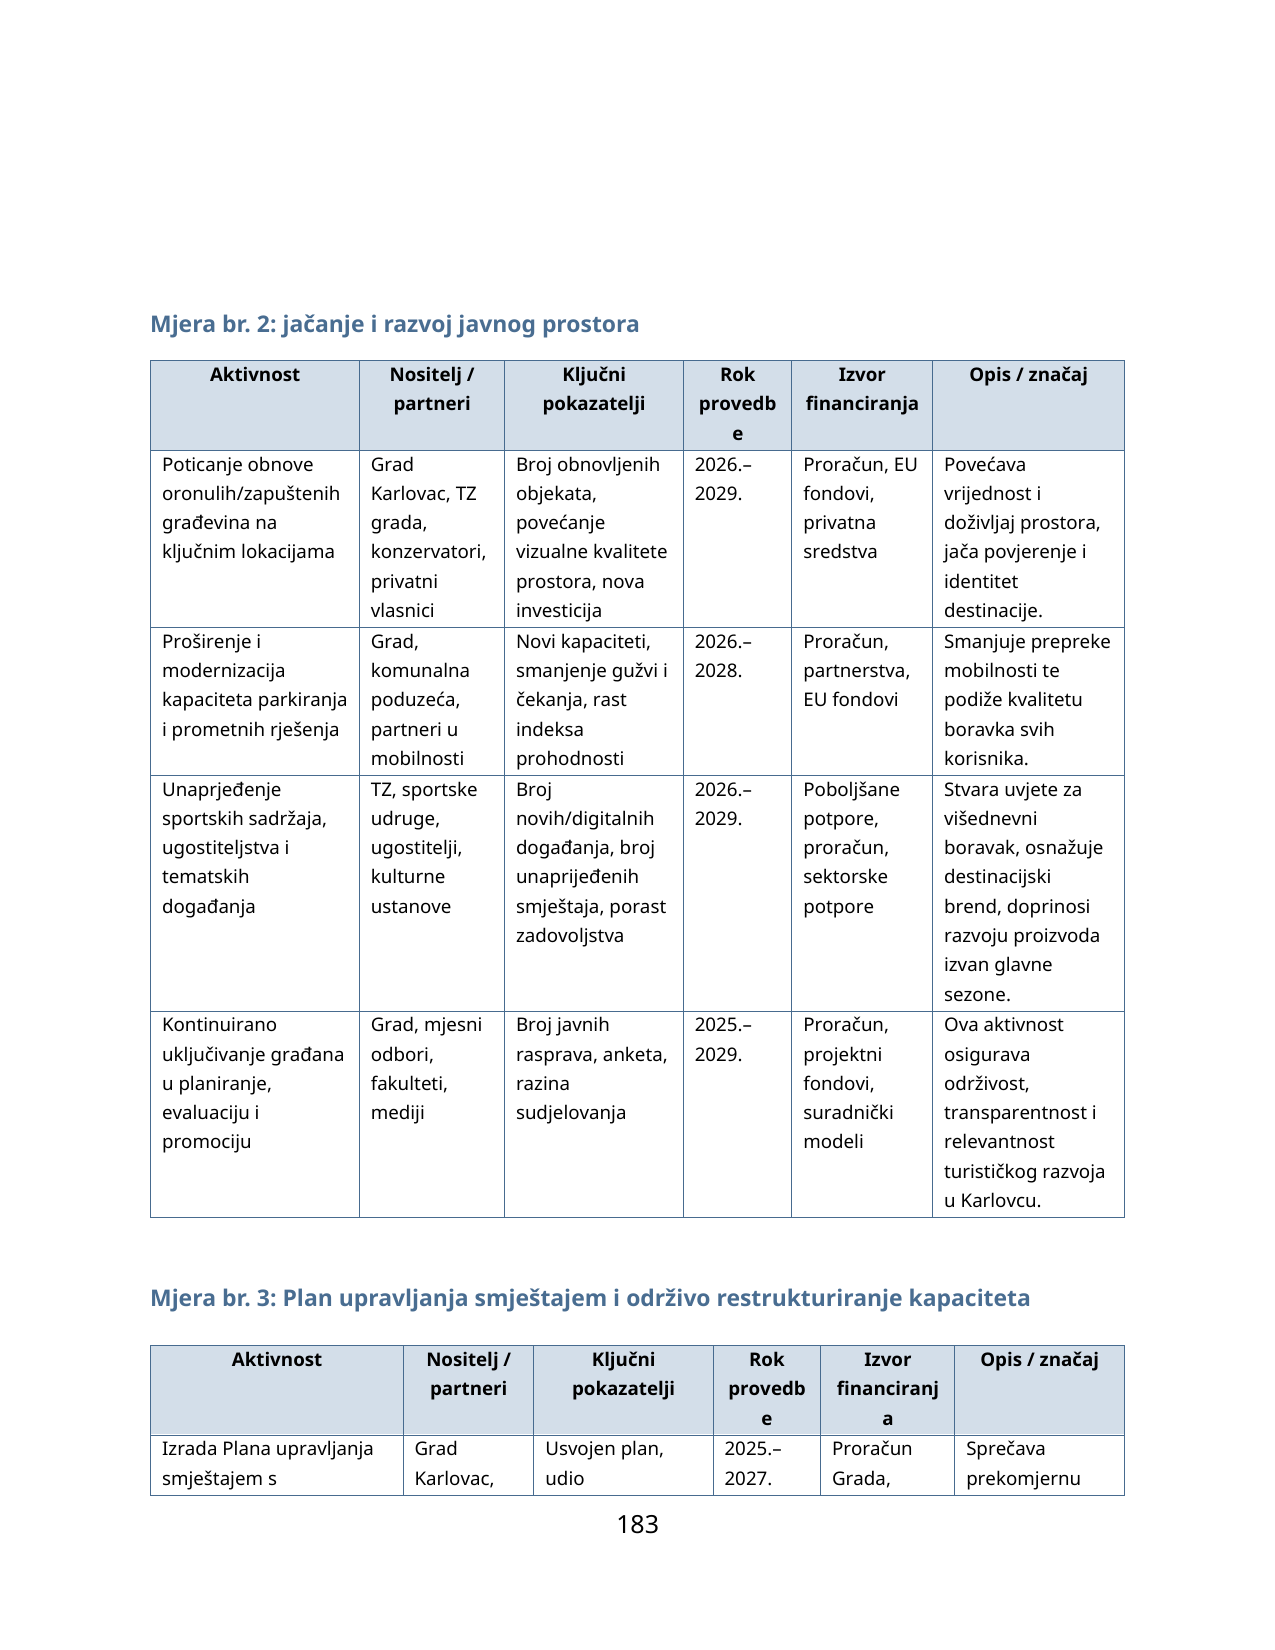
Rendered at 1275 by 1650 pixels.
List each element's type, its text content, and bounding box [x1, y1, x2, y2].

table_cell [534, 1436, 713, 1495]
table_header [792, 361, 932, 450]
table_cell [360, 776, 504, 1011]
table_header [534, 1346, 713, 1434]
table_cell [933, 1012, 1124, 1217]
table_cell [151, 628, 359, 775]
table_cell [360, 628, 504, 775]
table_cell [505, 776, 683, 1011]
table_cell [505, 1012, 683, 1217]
text Mjera br. 2: jačanje i razvoj javnog prostora [150, 308, 1125, 339]
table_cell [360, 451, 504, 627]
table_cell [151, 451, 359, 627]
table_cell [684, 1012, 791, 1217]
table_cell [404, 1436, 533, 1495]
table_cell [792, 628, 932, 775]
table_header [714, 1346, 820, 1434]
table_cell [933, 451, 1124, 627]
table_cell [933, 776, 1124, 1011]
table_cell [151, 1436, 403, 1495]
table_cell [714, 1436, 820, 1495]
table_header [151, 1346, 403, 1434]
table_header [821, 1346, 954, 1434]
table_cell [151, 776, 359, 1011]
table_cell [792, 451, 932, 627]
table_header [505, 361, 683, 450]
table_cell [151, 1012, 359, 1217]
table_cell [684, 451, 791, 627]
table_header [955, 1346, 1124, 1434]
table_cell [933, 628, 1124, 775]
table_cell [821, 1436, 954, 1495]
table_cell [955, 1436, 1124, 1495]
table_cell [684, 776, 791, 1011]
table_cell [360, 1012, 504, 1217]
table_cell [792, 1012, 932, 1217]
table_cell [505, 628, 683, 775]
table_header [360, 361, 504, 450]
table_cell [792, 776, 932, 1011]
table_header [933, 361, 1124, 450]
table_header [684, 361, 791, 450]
text Mjera br. 3: Plan upravljanja smještajem i održivo restrukturiranje kapaciteta [150, 1282, 1125, 1313]
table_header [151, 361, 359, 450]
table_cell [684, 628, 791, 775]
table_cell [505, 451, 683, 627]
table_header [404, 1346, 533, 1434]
